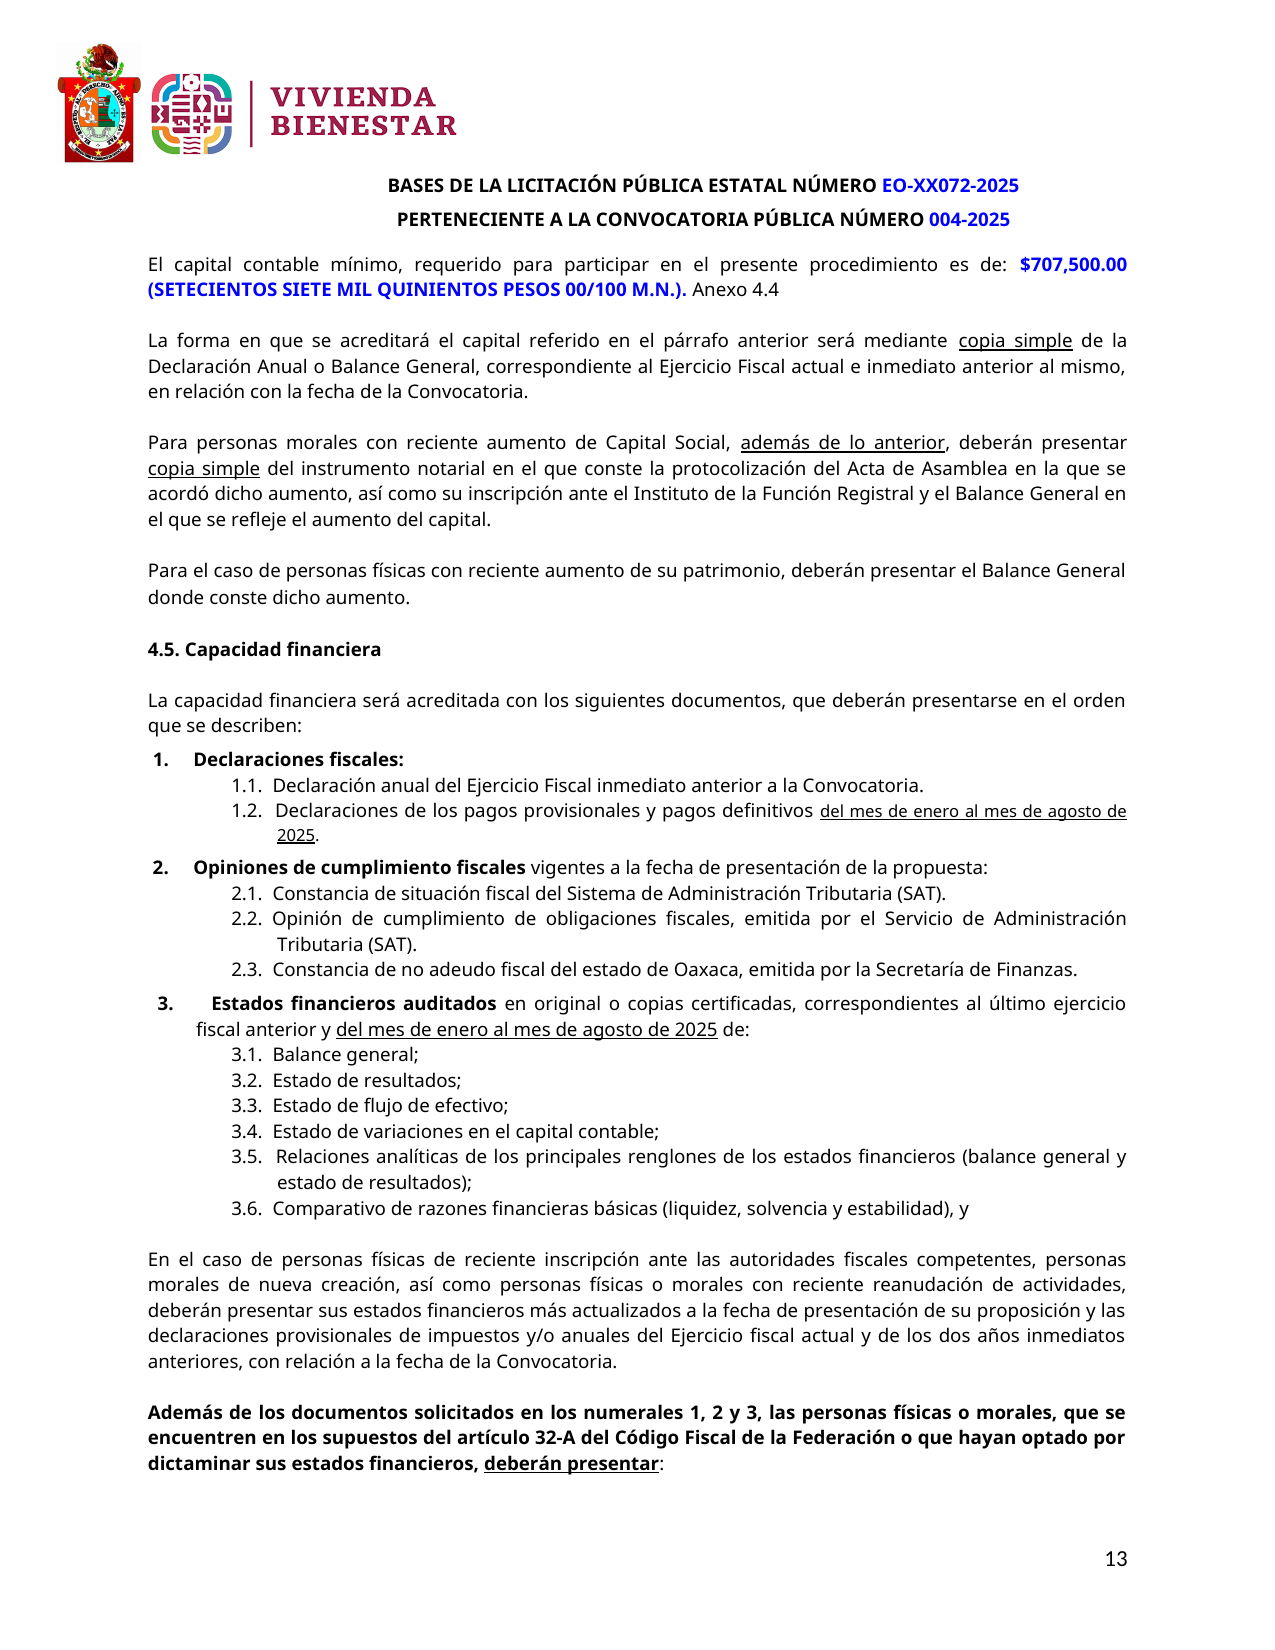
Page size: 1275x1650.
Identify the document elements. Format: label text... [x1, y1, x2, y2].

text La forma en que se acreditará el capital referido en el párrafo anterior será mediante copia simple de la Declaración Anual o Balance General, correspondiente al Ejercicio Fiscal actual e inmediato anterior al mismo, en relación con la fecha de la Convocatoria. [148, 328, 1127, 404]
text 1.2. Declaraciones de los pagos provisionales y pagos definitivos del mes de enero al mes de agosto de 2025. [231, 798, 1127, 846]
text La capacidad financiera será acreditada con los siguientes documentos, que deberán presentarse en el orden que se describen: [148, 687, 1127, 738]
text 1.1. Declaración anual del Ejercicio Fiscal inmediato anterior a la Convocatoria. [231, 772, 1127, 798]
text 3.3. Estado de flujo de efectivo; [231, 1093, 1127, 1118]
text 3.2. Estado de resultados; [231, 1067, 1127, 1093]
text 2.1. Constancia de situación fiscal del Sistema de Administración Tributaria (SAT). [231, 880, 1127, 906]
picture [147, 66, 473, 163]
text 2.3. Constancia de no adeudo fiscal del estado de Oaxaca, emitida por la Secretaría de Finanzas. [231, 957, 1127, 982]
text 2. Opiniones de cumplimiento fiscales vigentes a la fecha de presentación de la propuesta: [148, 854, 1127, 880]
text En el caso de personas físicas de reciente inscripción ante las autoridades fiscales competentes, personas morales de nueva creación, así como personas físicas o morales con reciente reanudación de actividades, deberán presentar sus estados financieros más actualizados a la fecha de presentación de su proposición y las declaraciones provisionales de impuestos y/o anuales del Ejercicio fiscal actual y de los dos años inmediatos anteriores, con relación a la fecha de la Convocatoria. [148, 1246, 1127, 1373]
text 2.2. Opinión de cumplimiento de obligaciones fiscales, emitida por el Servicio de Administración Tributaria (SAT). [231, 906, 1127, 957]
text Además de los documentos solicitados en los numerales 1, 2 y 3, las personas físicas o morales, que se encuentren en los supuestos del artículo 32-A del Código Fiscal de la Federación o que hayan optado por dictaminar sus estados financieros, deberán presentar: [148, 1399, 1127, 1476]
text Para el caso de personas físicas con reciente aumento de su patrimonio, deberán presentar el Balance General donde conste dicho aumento. [148, 557, 1127, 610]
text 3.6. Comparativo de razones financieras básicas (liquidez, solvencia y estabilidad), y [231, 1195, 1127, 1220]
text 3. Estados financieros auditados en original o copias certificadas, correspondientes al último ejercicio fiscal anterior y del mes de enero al mes de agosto de 2025 de: [150, 991, 1127, 1042]
text Para personas morales con reciente aumento de Capital Social, además de lo anterior, deberán presentar copia simple del instrumento notarial en el que conste la protocolización del Acta de Asamblea en la que se acordó dicho aumento, así como su inscripción ante el Instituto de la Función Registral y el Balance General en el que se refleje el aumento del capital. [148, 430, 1127, 532]
text 3.4. Estado de variaciones en el capital contable; [231, 1118, 1127, 1144]
picture [55, 42, 143, 165]
text 4.5. Capacidad financiera [148, 636, 1127, 662]
text 1. Declaraciones fiscales: [148, 747, 1127, 772]
text 3.5. Relaciones analíticas de los principales renglones de los estados financieros (balance general y estado de resultados); [231, 1144, 1127, 1195]
text El capital contable mínimo, requerido para participar en el presente procedimiento es de: $707,500.00 (SETECIENTOS SIETE MIL QUINIENTOS PESOS 00/100 M.N.). Anexo 4.4 [148, 251, 1127, 302]
text 3.1. Balance general; [231, 1042, 1127, 1067]
